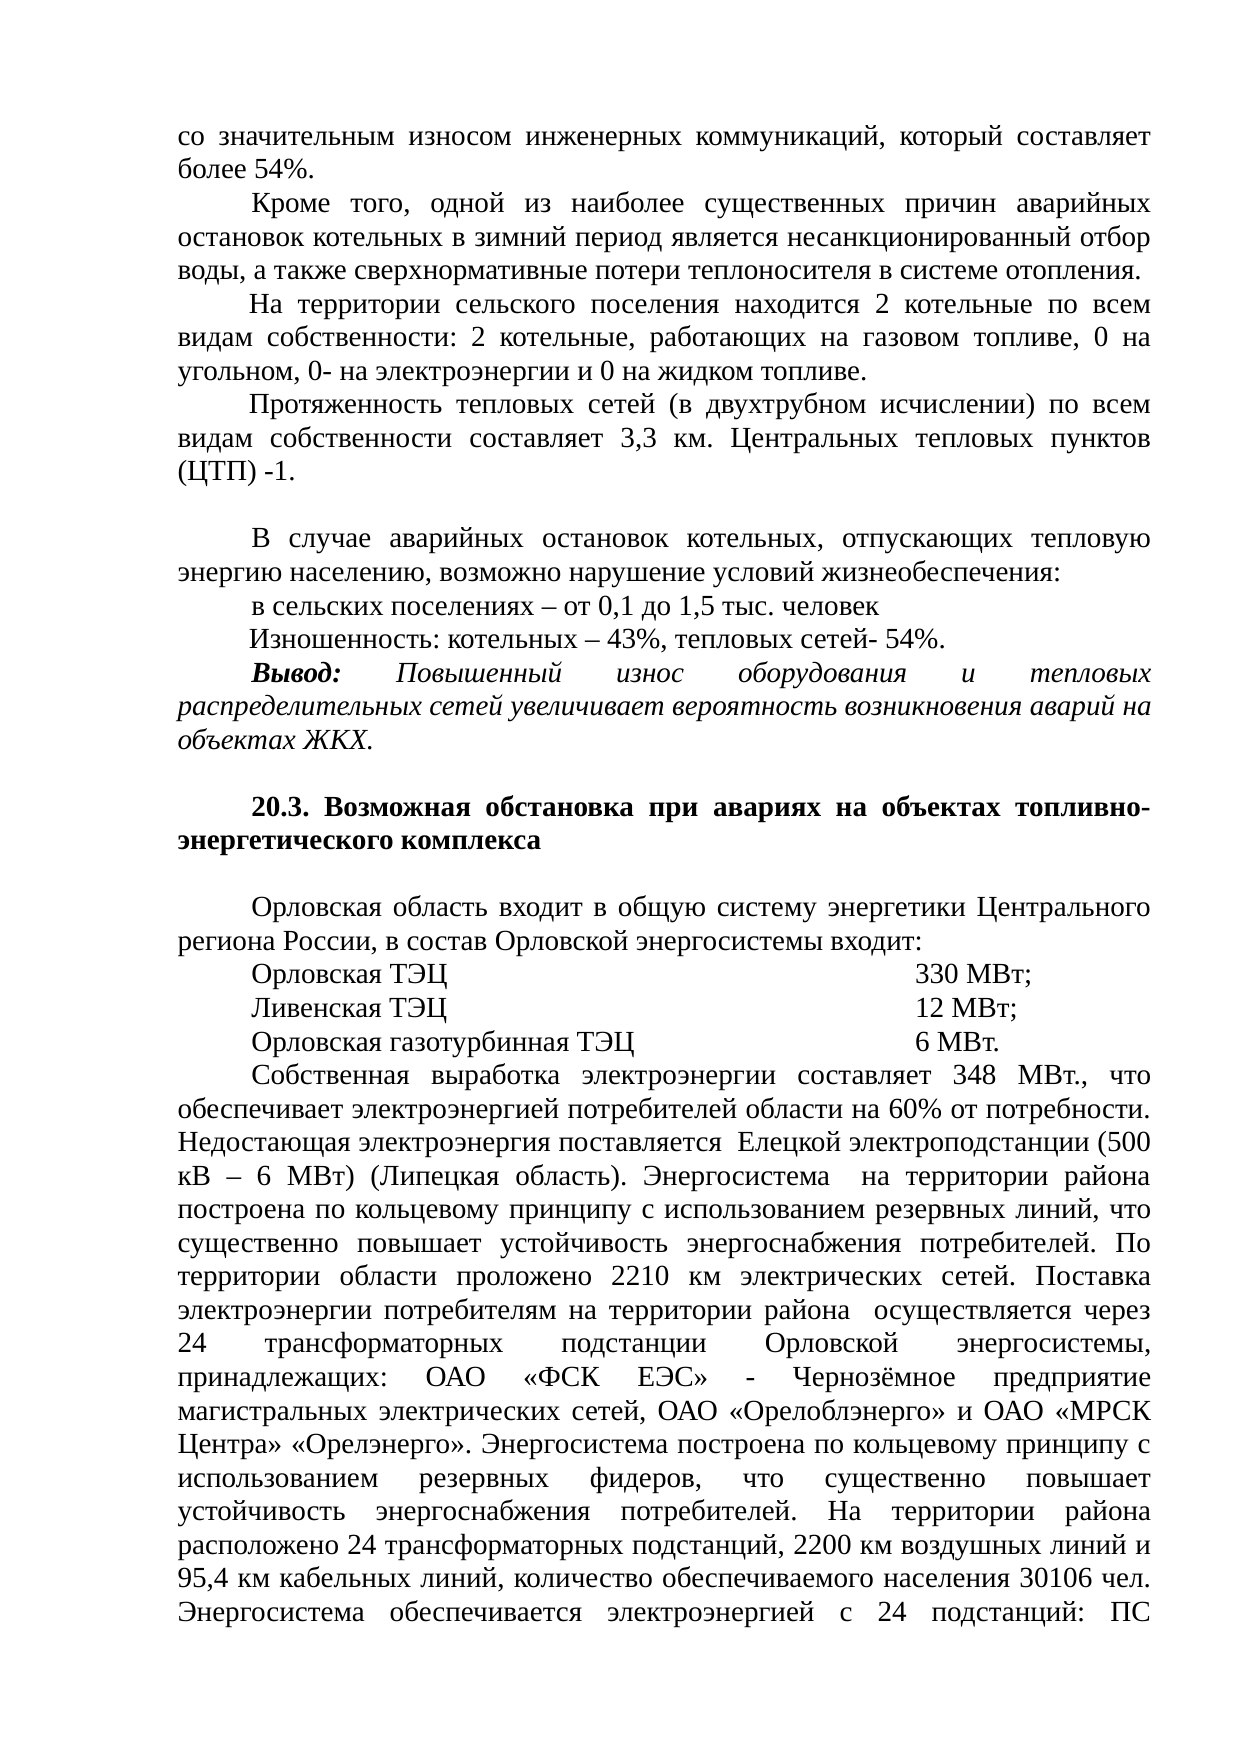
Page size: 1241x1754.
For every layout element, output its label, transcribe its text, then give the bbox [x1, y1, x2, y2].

text Орловская газотурбинная ТЭЦ 6 МВт. [177, 1024, 1152, 1057]
text Ливенская ТЭЦ 12 МВт; [177, 990, 1152, 1024]
text в сельских поселениях – от 0,1 до 1,5 тыс. человек [177, 588, 1152, 621]
text Вывод: Повышенный износ оборудования и тепловых распределительных сетей увеличивает вероятность возникновения аварий на объектах ЖКХ. [177, 655, 1152, 755]
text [177, 118, 1152, 185]
text Изношенность: котельных – 43%, тепловых сетей- 54%. [177, 621, 1152, 655]
text Кроме того, одной из наиболее существенных причин аварийных остановок котельных в зимний период является несанкционированный отбор воды, а также сверхнормативные потери теплоносителя в системе отопления. [177, 185, 1152, 286]
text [177, 1057, 1152, 1627]
text 20.3. Возможная обстановка при авариях на объектах топливно-энергетического комплекса [177, 789, 1152, 856]
text На территории сельского поселения находится 2 котельные по всем видам собственности: 2 котельные, работающих на газовом топливе, 0 на угольном, 0- на электроэнергии и 0 на жидком топливе. [177, 286, 1152, 386]
text В случае аварийных остановок котельных, отпускающих тепловую энергию населению, возможно нарушение условий жизнеобеспечения: [177, 521, 1152, 588]
text Орловская ТЭЦ 330 МВт; [177, 957, 1152, 990]
text Орловская область входит в общую систему энергетики Центрального региона России, в состав Орловской энергосистемы входит: [177, 889, 1152, 957]
text Протяженность тепловых сетей (в двухтрубном исчислении) по всем видам собственности составляет 3,3 км. Центральных тепловых пунктов (ЦТП) -1. [177, 386, 1152, 487]
